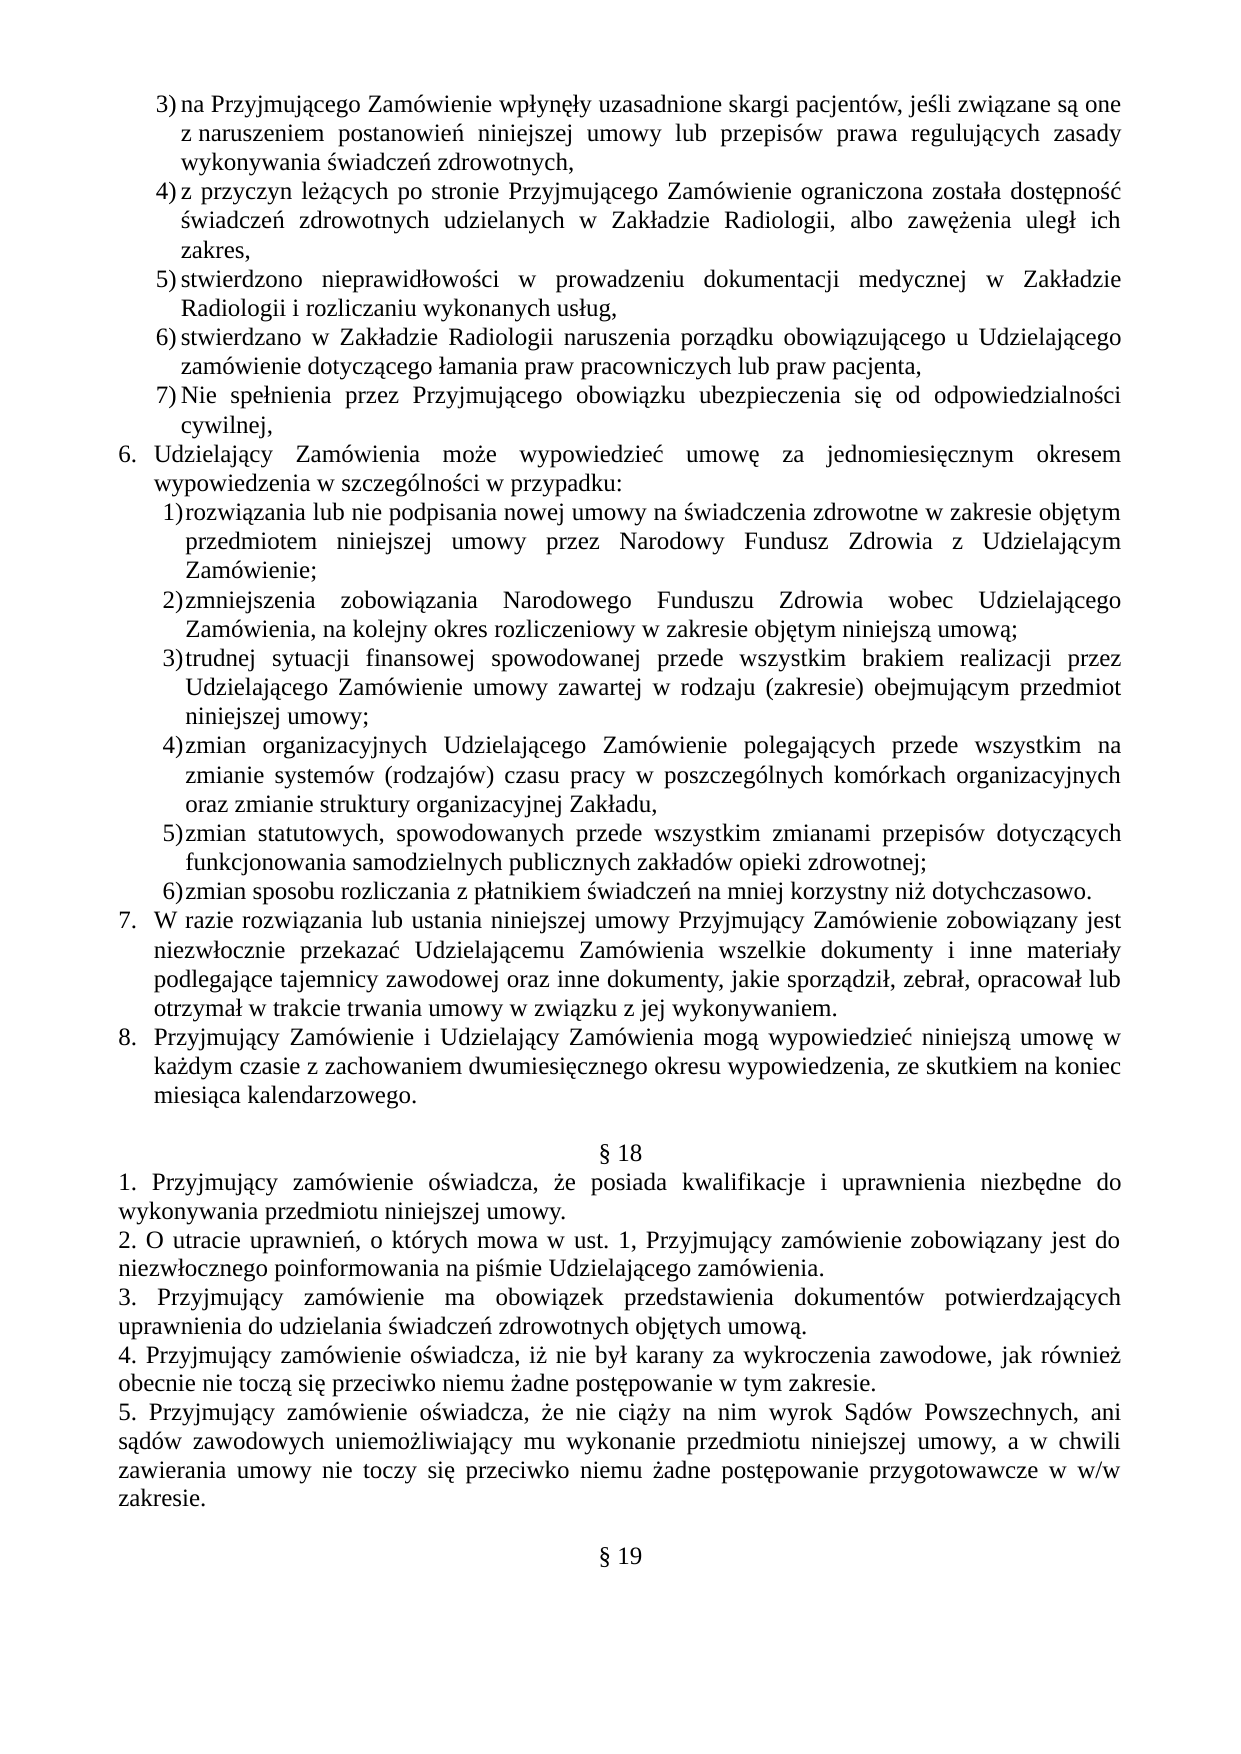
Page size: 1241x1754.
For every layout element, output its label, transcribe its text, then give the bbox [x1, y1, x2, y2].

text 5. Przyjmujący zamówienie oświadcza, że nie ciąży na nim wyrok Sądów Powszechnych, ani sądów zawodowych uniemożliwiający mu wykonanie przedmiotu niniejszej umowy, a w chwili zawierania umowy nie toczy się przeciwko niemu żadne postępowanie przygotowawcze w w/w zakresie. [118, 1397, 1122, 1512]
text § 18 [118, 1138, 1122, 1167]
list trudnej sytuacji finansowej spowodowanej przede wszystkim brakiem realizacji przez Udzielającego Zamówienie umowy zawartej w rodzaju (zakresie) obejmującym przedmiot niniejszej umowy; [162, 643, 1122, 730]
list stwierdzano w Zakładzie Radiologii naruszenia porządku obowiązującego u Udzielającego zamówienie dotyczącego łamania praw pracowniczych lub praw pacjenta, [156, 322, 1122, 380]
text 1. Przyjmujący zamówienie oświadcza, że posiada kwalifikacje i uprawnienia niezbędne do wykonywania przedmiotu niniejszej umowy. [118, 1167, 1122, 1225]
text § 19 [118, 1541, 1122, 1570]
text 4. Przyjmujący zamówienie oświadcza, iż nie był karany za wykroczenia zawodowe, jak również obecnie nie toczą się przeciwko niemu żadne postępowanie w tym zakresie. [118, 1340, 1122, 1397]
list zmian organizacyjnych Udzielającego Zamówienie polegających przede wszystkim na zmianie systemów (rodzajów) czasu pracy w poszczególnych komórkach organizacyjnych oraz zmianie struktury organizacyjnej Zakładu, [162, 730, 1122, 818]
list na Przyjmującego Zamówienie wpłynęły uzasadnione skargi pacjentów, jeśli związane są one z naruszeniem postanowień niniejszej umowy lub przepisów prawa regulujących zasady wykonywania świadczeń zdrowotnych, [156, 88, 1122, 176]
list stwierdzono nieprawidłowości w prowadzeniu dokumentacji medycznej w Zakładzie Radiologii i rozliczaniu wykonanych usług, [156, 263, 1122, 322]
list z przyczyn leżących po stronie Przyjmującego Zamówienie ograniczona została dostępność świadczeń zdrowotnych udzielanych w Zakładzie Radiologii, albo zawężenia uległ ich zakres, [156, 176, 1122, 263]
list Nie spełnienia przez Przyjmującego obowiązku ubezpieczenia się od odpowiedzialności cywilnej, [156, 380, 1122, 438]
list zmniejszenia zobowiązania Narodowego Funduszu Zdrowia wobec Udzielającego Zamówienia, na kolejny okres rozliczeniowy w zakresie objętym niniejszą umową; [162, 584, 1122, 643]
text 3. Przyjmujący zamówienie ma obowiązek przedstawienia dokumentów potwierdzających uprawnienia do udzielania świadczeń zdrowotnych objętych umową. [118, 1282, 1122, 1340]
text 2. O utracie uprawnień, o których mowa w ust. 1, Przyjmujący zamówienie zobowiązany jest do niezwłocznego poinformowania na piśmie Udzielającego zamówienia. [118, 1225, 1122, 1282]
list W razie rozwiązania lub ustania niniejszej umowy Przyjmujący Zamówienie zobowiązany jest niezwłocznie przekazać Udzielającemu Zamówienia wszelkie dokumenty i inne materiały podlegające tajemnicy zawodowej oraz inne dokumenty, jakie sporządził, zebrał, opracował lub otrzymał w trakcie trwania umowy w związku z jej wykonywaniem. [118, 905, 1122, 1022]
list zmian sposobu rozliczania z płatnikiem świadczeń na mniej korzystny niż dotychczasowo. [162, 876, 1122, 905]
list rozwiązania lub nie podpisania nowej umowy na świadczenia zdrowotne w zakresie objętym przedmiotem niniejszej umowy przez Narodowy Fundusz Zdrowia z Udzielającym Zamówienie; [162, 497, 1122, 584]
list Przyjmujący Zamówienie i Udzielający Zamówienia mogą wypowiedzieć niniejszą umowę w każdym czasie z zachowaniem dwumiesięcznego okresu wypowiedzenia, ze skutkiem na koniec miesiąca kalendarzowego. [118, 1022, 1122, 1109]
list Udzielający Zamówienia może wypowiedzieć umowę za jednomiesięcznym okresem wypowiedzenia w szczególności w przypadku: [118, 438, 1122, 497]
list zmian statutowych, spowodowanych przede wszystkim zmianami przepisów dotyczących funkcjonowania samodzielnych publicznych zakładów opieki zdrowotnej; [162, 818, 1122, 876]
